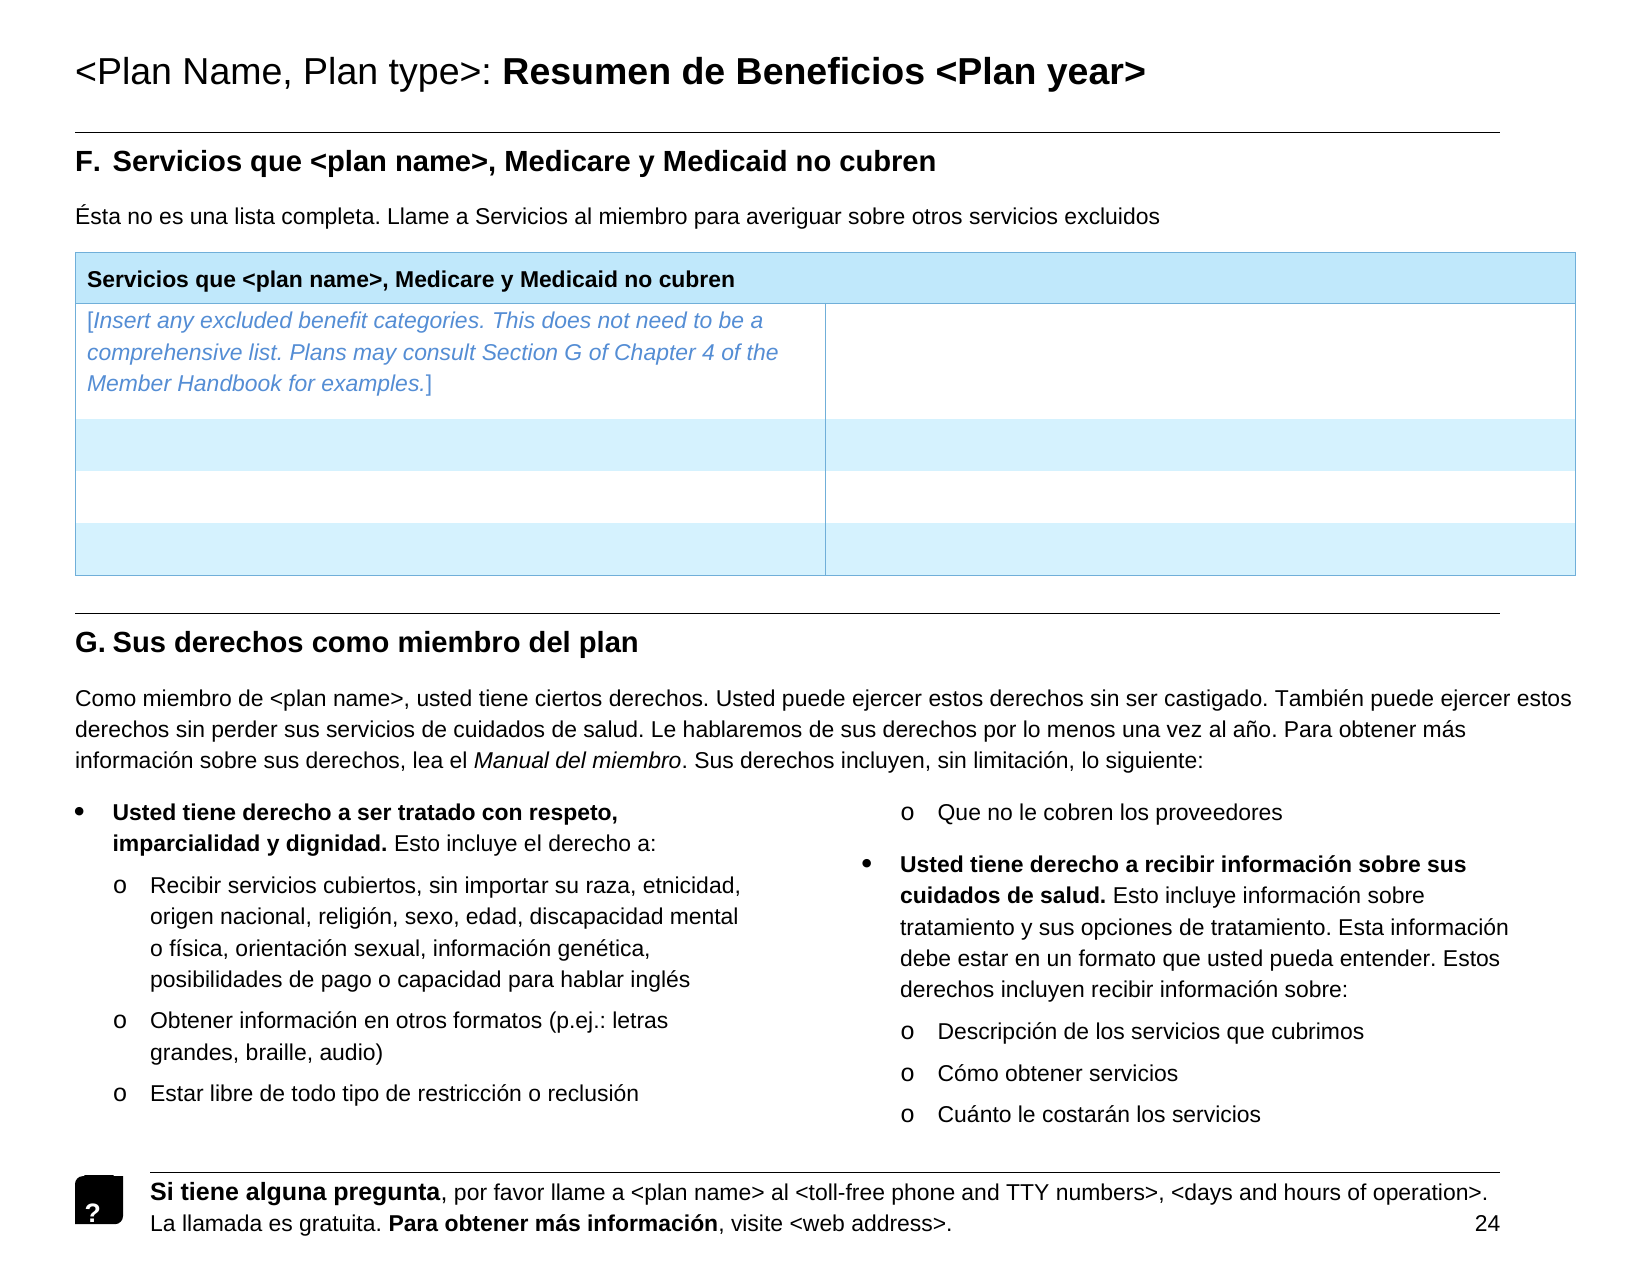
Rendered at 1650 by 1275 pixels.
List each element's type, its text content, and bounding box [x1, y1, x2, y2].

table_cell [Insert any excluded benefit categories. This does not need to be a comprehensive list. Plans may consult Section G of Chapter 4 of the Member Handbook for examples.] [76, 304, 825, 418]
text Usted tiene derecho a ser tratado con respeto, imparcialidad y dignidad. Esto incluye el derecho a: [75, 796, 750, 858]
text Que no le cobren los proveedores [900, 796, 1537, 827]
table_cell [826, 304, 1575, 418]
text Recibir servicios cubiertos, sin importar su raza, etnicidad, origen nacional, religión, sexo, edad, discapacidad mental o física, orientación sexual, información genética, posibilidades de pago o capacidad para hablar inglés [112, 868, 750, 993]
text Como miembro de <plan name>, usted tiene ciertos derechos. Usted puede ejercer estos derechos sin ser castigado. También puede ejercer estos derechos sin perder sus servicios de cuidados de salud. Le hablaremos de sus derechos por lo menos una vez al año. Para obtener más información sobre sus derechos, lea el Manual del miembro. Sus derechos incluyen, sin limitación, lo siguiente: [75, 681, 1575, 775]
table_cell [76, 523, 825, 575]
text Estar libre de todo tipo de restricción o reclusión [112, 1077, 750, 1108]
table_cell [76, 471, 825, 523]
text Descripción de los servicios que cubrimos [900, 1014, 1537, 1046]
table_cell [826, 523, 1575, 575]
text Cómo obtener servicios [900, 1056, 1537, 1087]
table_cell [826, 419, 1575, 471]
text Cuánto le costarán los servicios [900, 1098, 1537, 1129]
text Ésta no es una lista completa. Llame a Servicios al miembro para averiguar sobre otros servicios excluidos [75, 200, 1575, 231]
table_header Servicios que <plan name>, Medicare y Medicaid no cubren [76, 253, 1575, 303]
text Usted tiene derecho a recibir información sobre sus cuidados de salud. Esto incluye información sobre tratamiento y sus opciones de tratamiento. Esta información debe estar en un formato que usted pueda entender. Estos derechos incluyen recibir información sobre: [862, 848, 1537, 1004]
text Obtener información en otros formatos (p.ej.: letras grandes, braille, audio) [112, 1004, 750, 1066]
table_cell [76, 419, 825, 471]
table_cell [826, 471, 1575, 523]
subtitle F. Servicios que <plan name>, Medicare y Medicaid no cubren [75, 133, 1500, 179]
subtitle G. Sus derechos como miembro del plan [75, 614, 1500, 660]
